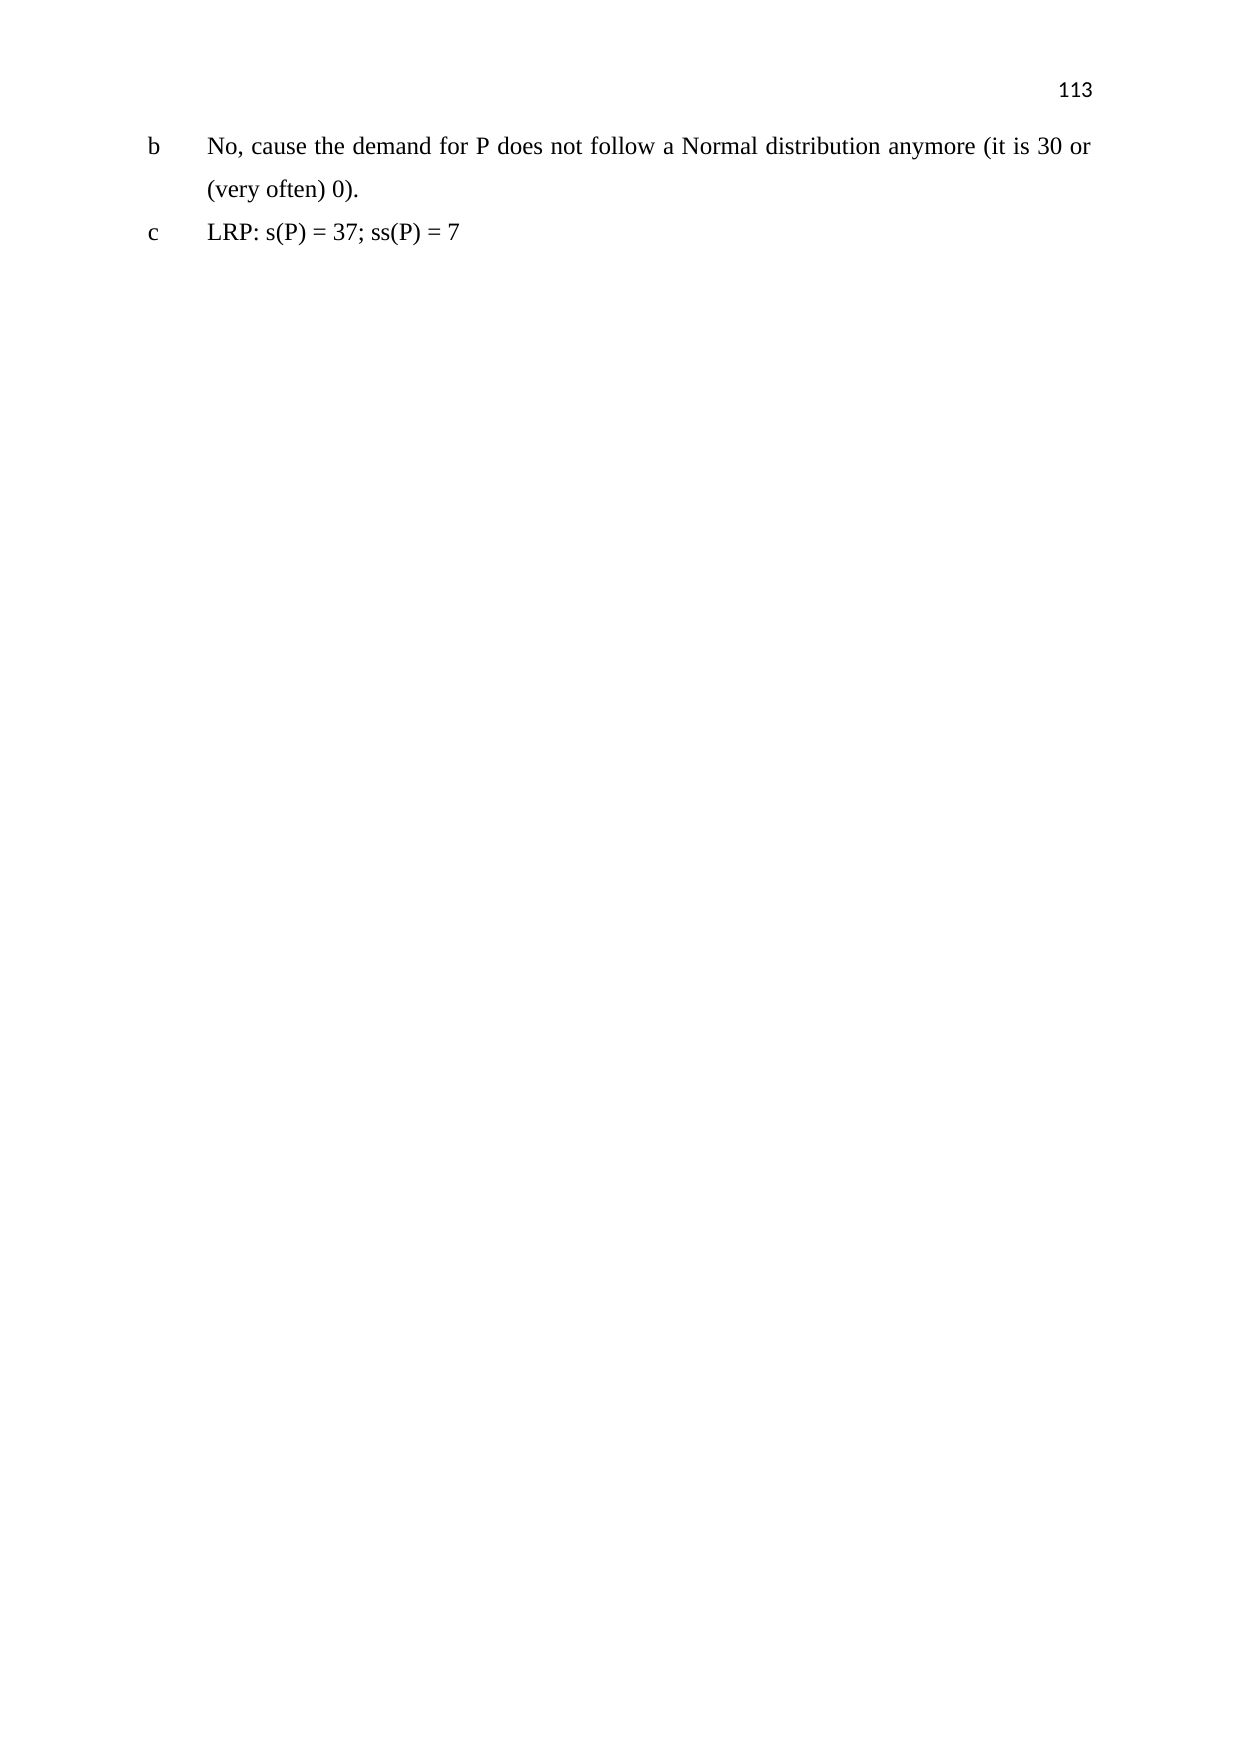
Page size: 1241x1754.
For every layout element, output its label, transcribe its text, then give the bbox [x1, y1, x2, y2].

text b No, cause the demand for P does not follow a Normal distribution anymore (it is 30 or (very often) 0). [148, 131, 1092, 203]
text c LRP: s(P) = 37; ss(P) = 7 [148, 217, 1092, 246]
